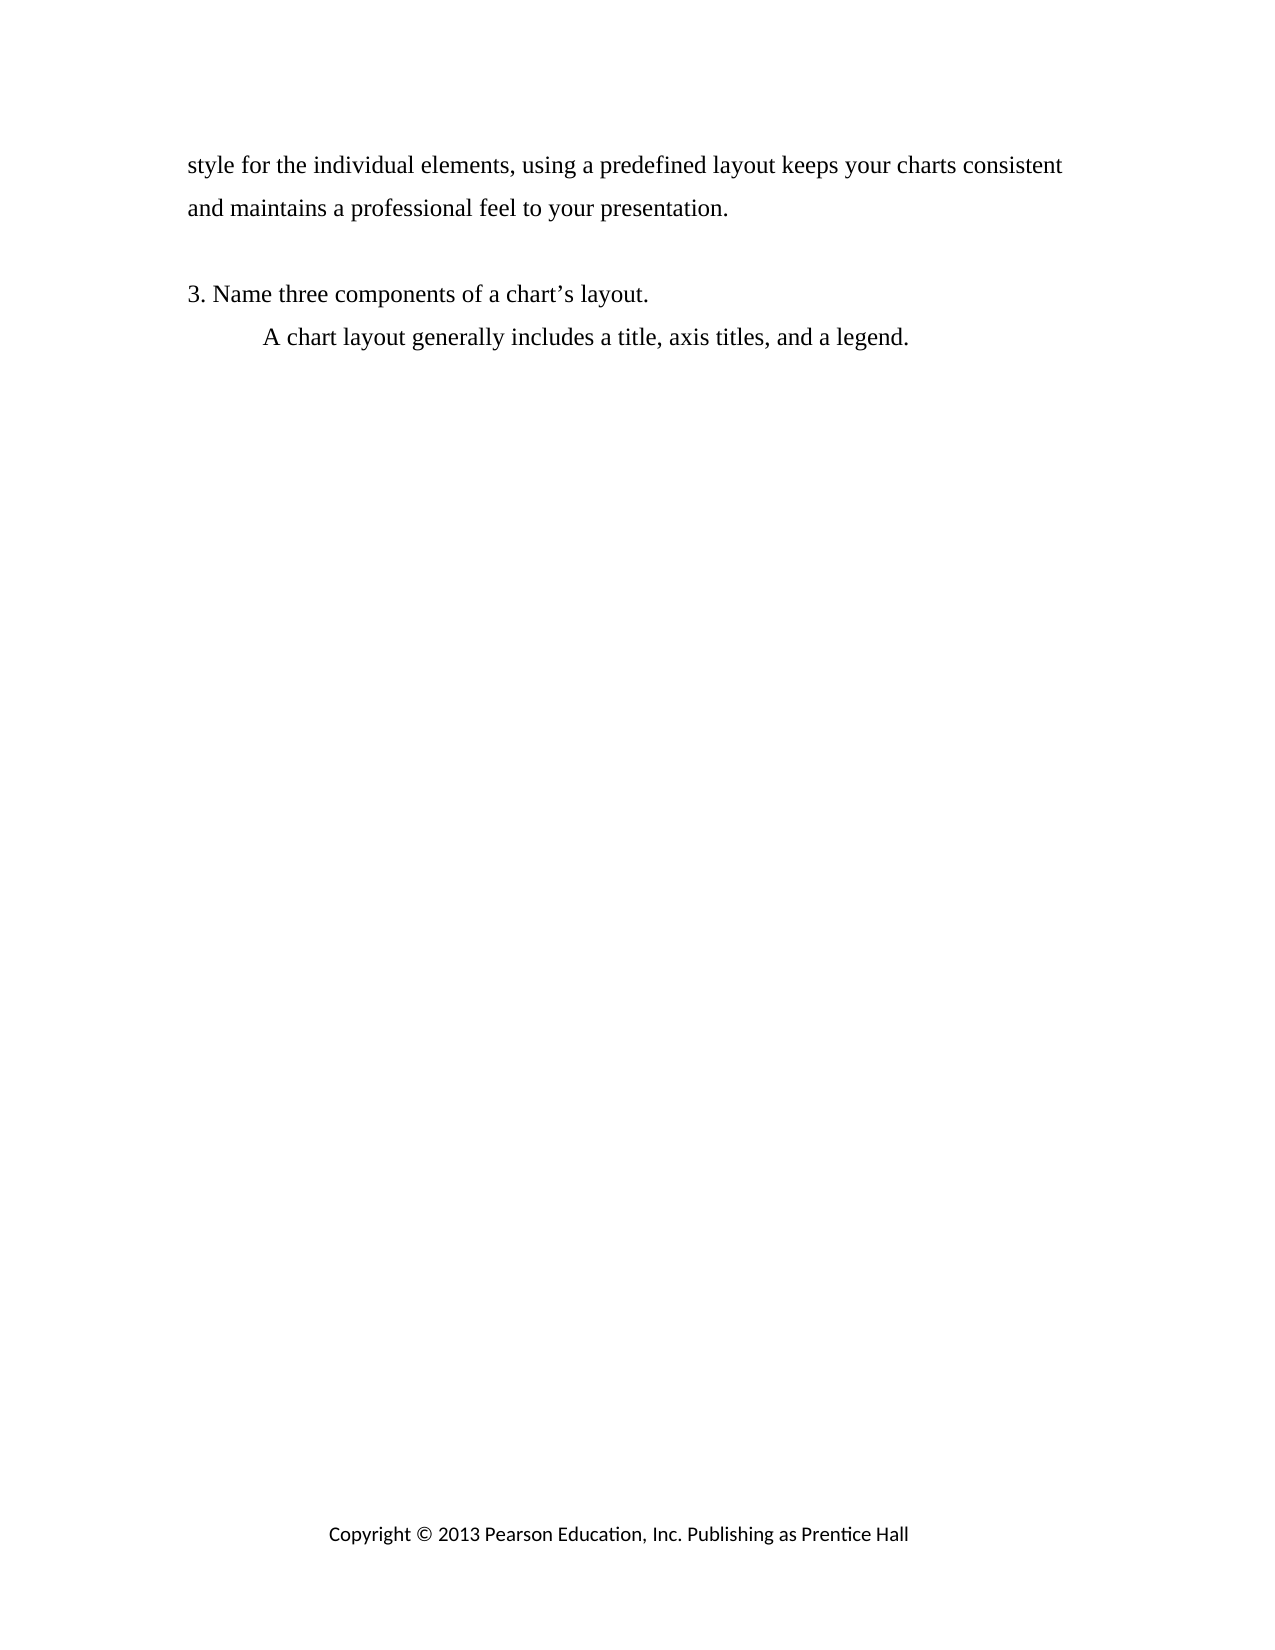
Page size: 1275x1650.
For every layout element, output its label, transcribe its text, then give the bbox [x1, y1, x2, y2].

text 3. Name three components of a chart’s layout. [187, 279, 1087, 308]
text A chart layout generally includes a title, axis titles, and a legend. [187, 322, 1087, 351]
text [187, 150, 1087, 222]
